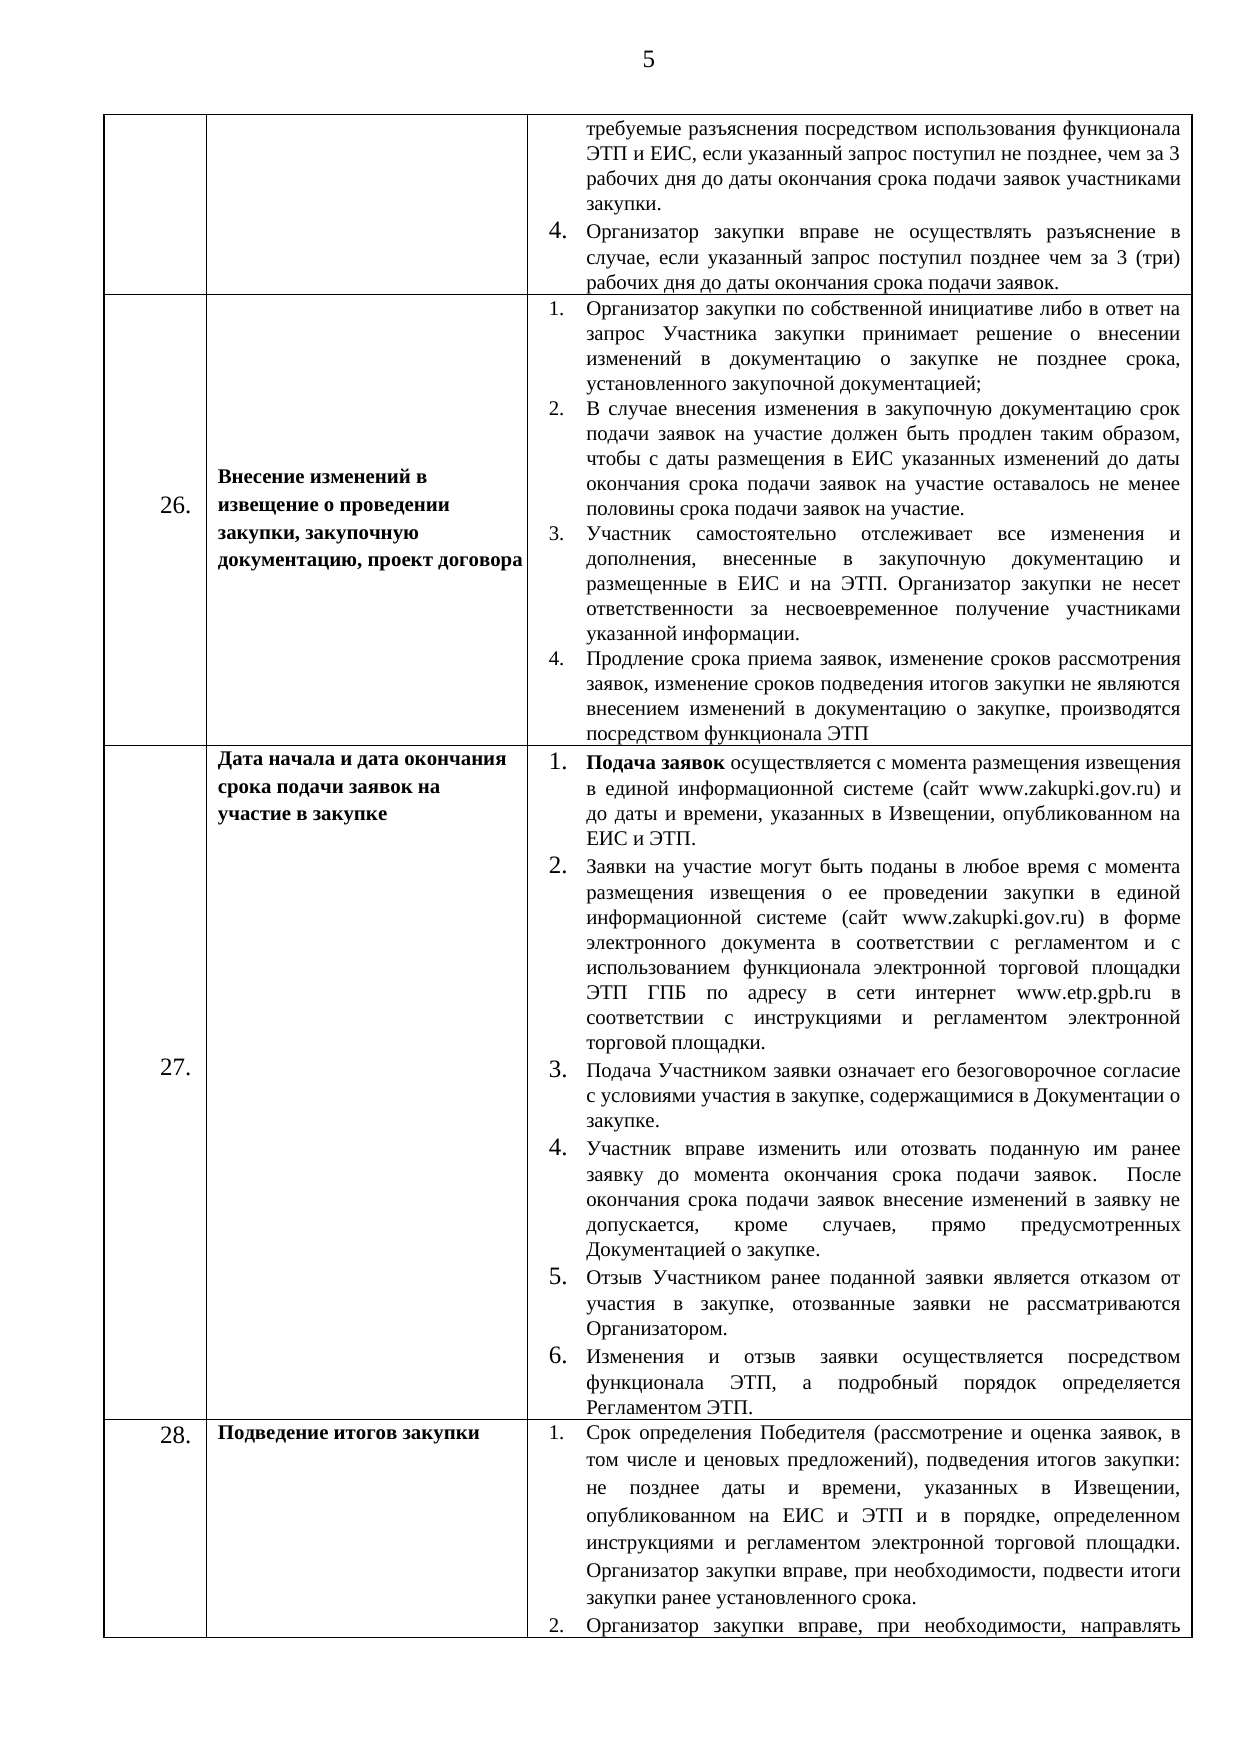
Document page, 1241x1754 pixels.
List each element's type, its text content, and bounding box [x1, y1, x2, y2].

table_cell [528, 1420, 1191, 1637]
table_cell Внесение изменений в извещение о проведении закупки, закупочную документацию, проект договора [207, 295, 527, 745]
table_cell [105, 746, 206, 1419]
table_cell Дата начала и дата окончания срока подачи заявок на участие в закупке [207, 746, 527, 1419]
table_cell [207, 1420, 527, 1637]
table_cell [105, 1420, 206, 1637]
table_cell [207, 115, 527, 294]
table_cell [105, 115, 206, 294]
table_cell [105, 295, 206, 745]
table_cell Организатор закупки по собственной инициативе либо в ответ на запрос Участника закупки принимает решение о внесении изменений в документацию о закупке не позднее срока, установленного закупочной документацией; В случае внесения изменения в закупочную документацию срок подачи заявок на участие должен быть продлен таким образом, чтобы с даты размещения в ЕИС указанных изменений до даты окончания срока подачи заявок на участие оставалось не менее половины срока подачи заявок на участие. Участник самостоятельно отслеживает все изменения и дополнения, внесенные в закупочную документацию и размещенные в ЕИС и на ЭТП. Организатор закупки не несет ответственности за несвоевременное получение участниками указанной информации. Продление срока приема заявок, изменение сроков рассмотрения заявок, изменение сроков подведения итогов закупки не являются внесением изменений в документацию о закупке, производятся посредством функционала ЭТП [528, 295, 1191, 745]
table_cell Подача заявок осуществляется с момента размещения извещения в единой информационной системе (сайт www.zakupki.gov.ru) и до даты и времени, указанных в Извещении, опубликованном на ЕИС и ЭТП. Заявки на участие могут быть поданы в любое время с момента размещения извещения о ее проведении закупки в единой информационной системе (сайт www.zakupki.gov.ru) в форме электронного документа в соответствии с регламентом и с использованием функционала электронной торговой площадки ЭТП ГПБ по адресу в сети интернет www.etp.gpb.ru в соответствии с инструкциями и регламентом электронной торговой площадки. Подача Участником заявки означает его безоговорочное согласие с условиями участия в закупке, содержащимися в Документации о закупке. Участник вправе изменить или отозвать поданную им ранее заявку до момента окончания срока подачи заявок. После окончания срока подачи заявок внесение изменений в заявку не допускается, кроме случаев, прямо предусмотренных Документацией о закупке. Отзыв Участником ранее поданной заявки является отказом от участия в закупке, отозванные заявки не рассматриваются Организатором. Изменения и отзыв заявки осуществляется посредством функционала ЭТП, а подробный порядок определяется Регламентом ЭТП. [528, 746, 1191, 1419]
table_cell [528, 115, 1191, 294]
